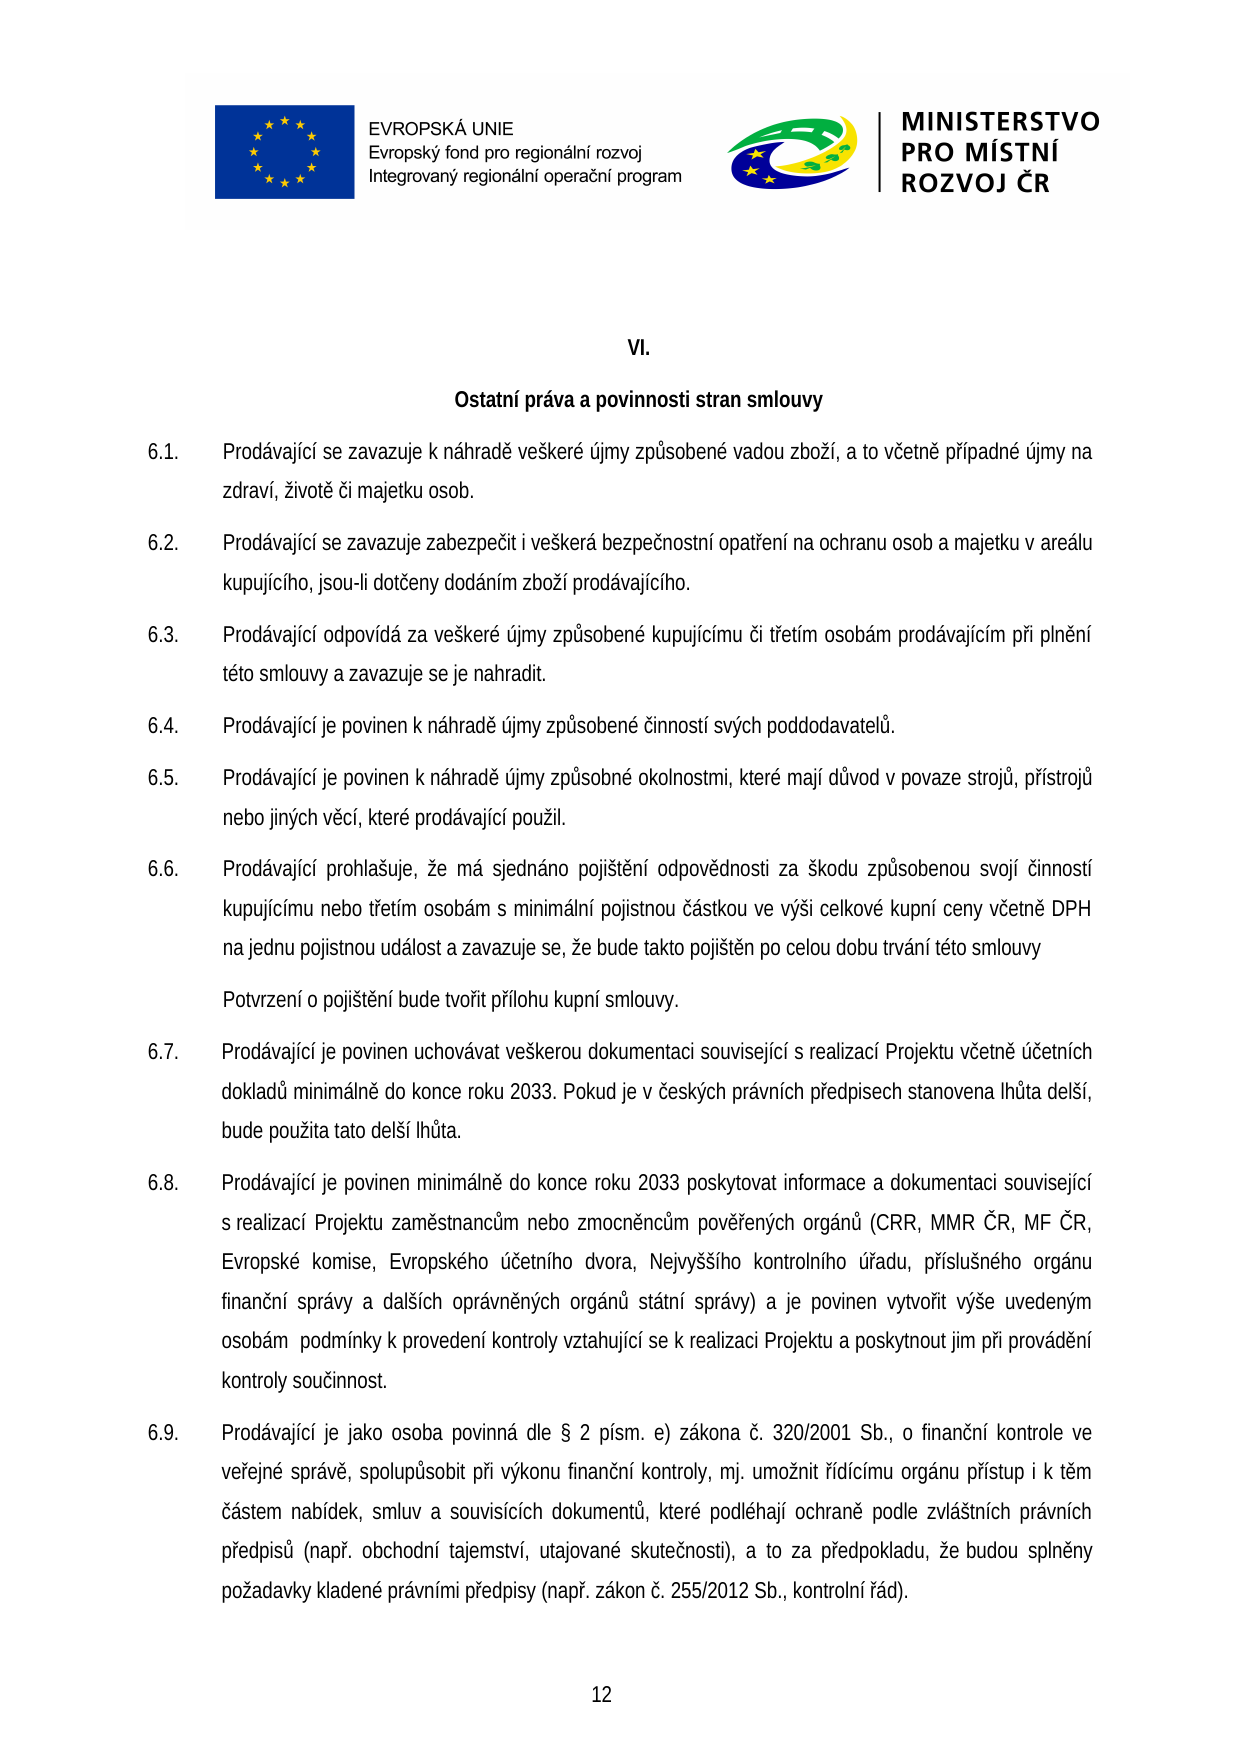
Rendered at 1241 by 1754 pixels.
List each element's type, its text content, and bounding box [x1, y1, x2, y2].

list Prodávající prohlašuje, že má sjednáno pojištění odpovědnosti za škodu způsobenou svojí činností kupujícímu nebo třetím osobám s minimální pojistnou částkou ve výši celkové kupní ceny včetně DPH na jednu pojistnou událost a zavazuje se, že bude takto pojištěn po celou dobu trvání této smlouvy [148, 855, 1093, 961]
text 6.8. Prodávající je povinen minimálně do konce roku 2033 poskytovat informace a dokumentaci související s realizací Projektu zaměstnancům nebo zmocněncům pověřených orgánů (CRR, MMR ČR, MF ČR, Evropské komise, Evropského účetního dvora, Nejvyššího kontrolního úřadu, příslušného orgánu finanční správy a dalších oprávněných orgánů státní správy) a je povinen vytvořit výše uvedeným osobám podmínky k provedení kontroly vztahující se k realizaci Projektu a poskytnout jim při provádění kontroly součinnost. [148, 1169, 1093, 1393]
list Potvrzení o pojištění bude tvořit přílohu kupní smlouvy. [223, 986, 1093, 1013]
picture [184, 73, 1130, 230]
text VI. [185, 334, 1093, 360]
text 6.7. Prodávající je povinen uchovávat veškerou dokumentaci související s realizací Projektu včetně účetních dokladů minimálně do konce roku 2033. Pokud je v českých právních předpisech stanovena lhůta delší, bude použita tato delší lhůta. [148, 1038, 1093, 1144]
text 6.9. Prodávající je jako osoba povinná dle § 2 písm. e) zákona č. 320/2001 Sb., o finanční kontrole ve veřejné správě, spolupůsobit při výkonu finanční kontroly, mj. umožnit řídícímu orgánu přístup i k těm částem nabídek, smluv a souvisících dokumentů, které podléhají ochraně podle zvláštních právních předpisů (např. obchodní tajemství, utajované skutečnosti), a to za předpokladu, že budou splněny požadavky kladené právními předpisy (např. zákon č. 255/2012 Sb., kontrolní řád). [148, 1419, 1093, 1603]
subtitle Ostatní práva a povinnosti stran smlouvy [185, 386, 1093, 412]
list Prodávající je povinen k náhradě újmy způsobné okolnostmi, které mají důvod v povaze strojů, přístrojů nebo jiných věcí, které prodávající použil. [148, 764, 1093, 830]
list Prodávající je povinen k náhradě újmy způsobené činností svých poddodavatelů. [148, 712, 1093, 738]
list Prodávající se zavazuje zabezpečit i veškerá bezpečnostní opatření na ochranu osob a majetku v areálu kupujícího, jsou-li dotčeny dodáním zboží prodávajícího. [148, 529, 1093, 595]
list Prodávající odpovídá za veškeré újmy způsobené kupujícímu či třetím osobám prodávajícím při plnění této smlouvy a zavazuje se je nahradit. [148, 621, 1093, 686]
list Prodávající se zavazuje k náhradě veškeré újmy způsobené vadou zboží, a to včetně případné újmy na zdraví, životě či majetku osob. [148, 438, 1093, 503]
